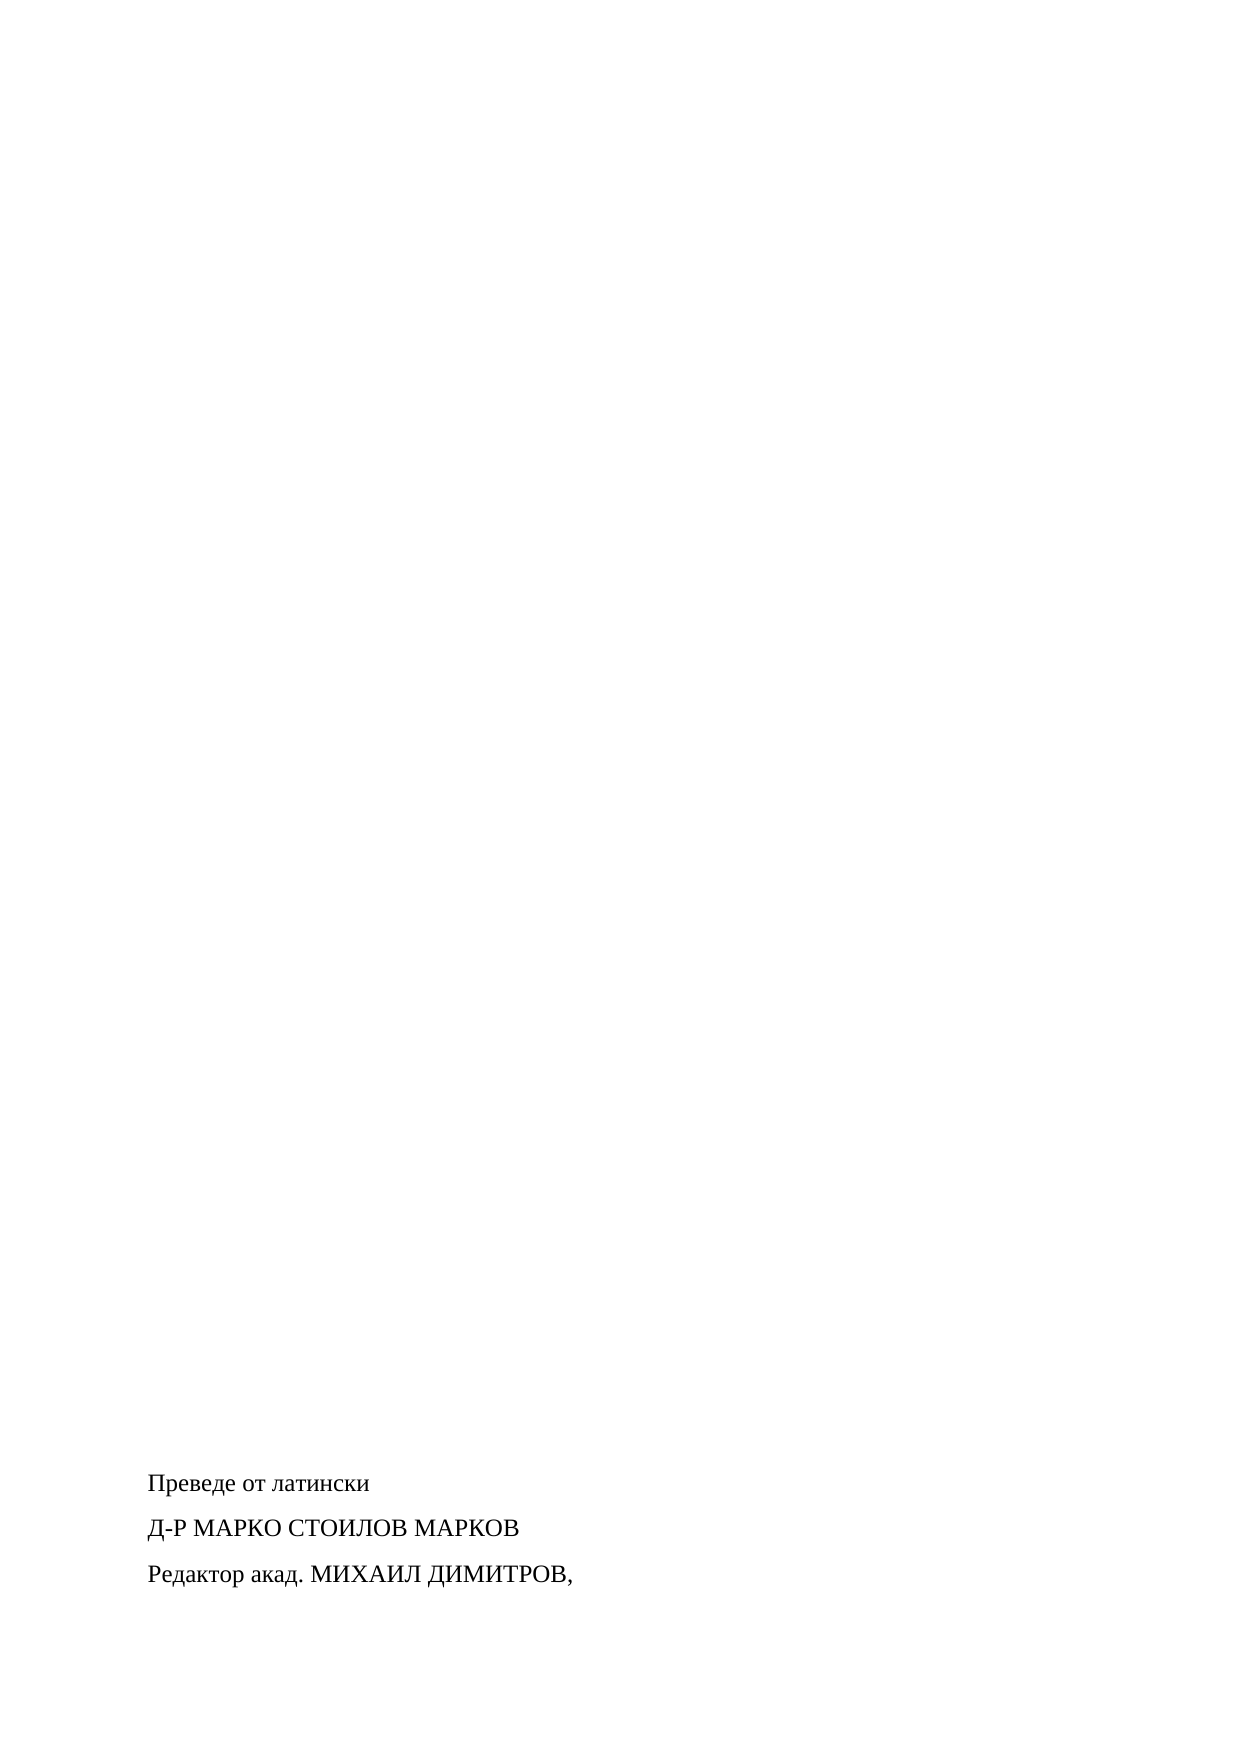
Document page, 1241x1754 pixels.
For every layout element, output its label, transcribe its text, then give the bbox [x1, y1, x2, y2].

text Преведе от латински [147, 1468, 1093, 1496]
text Д-Р МАРКО СТОИЛОВ МАРКОВ [147, 1513, 1093, 1542]
text Редактор акад. МИХАИЛ ДИМИТРОВ, [147, 1559, 1093, 1587]
